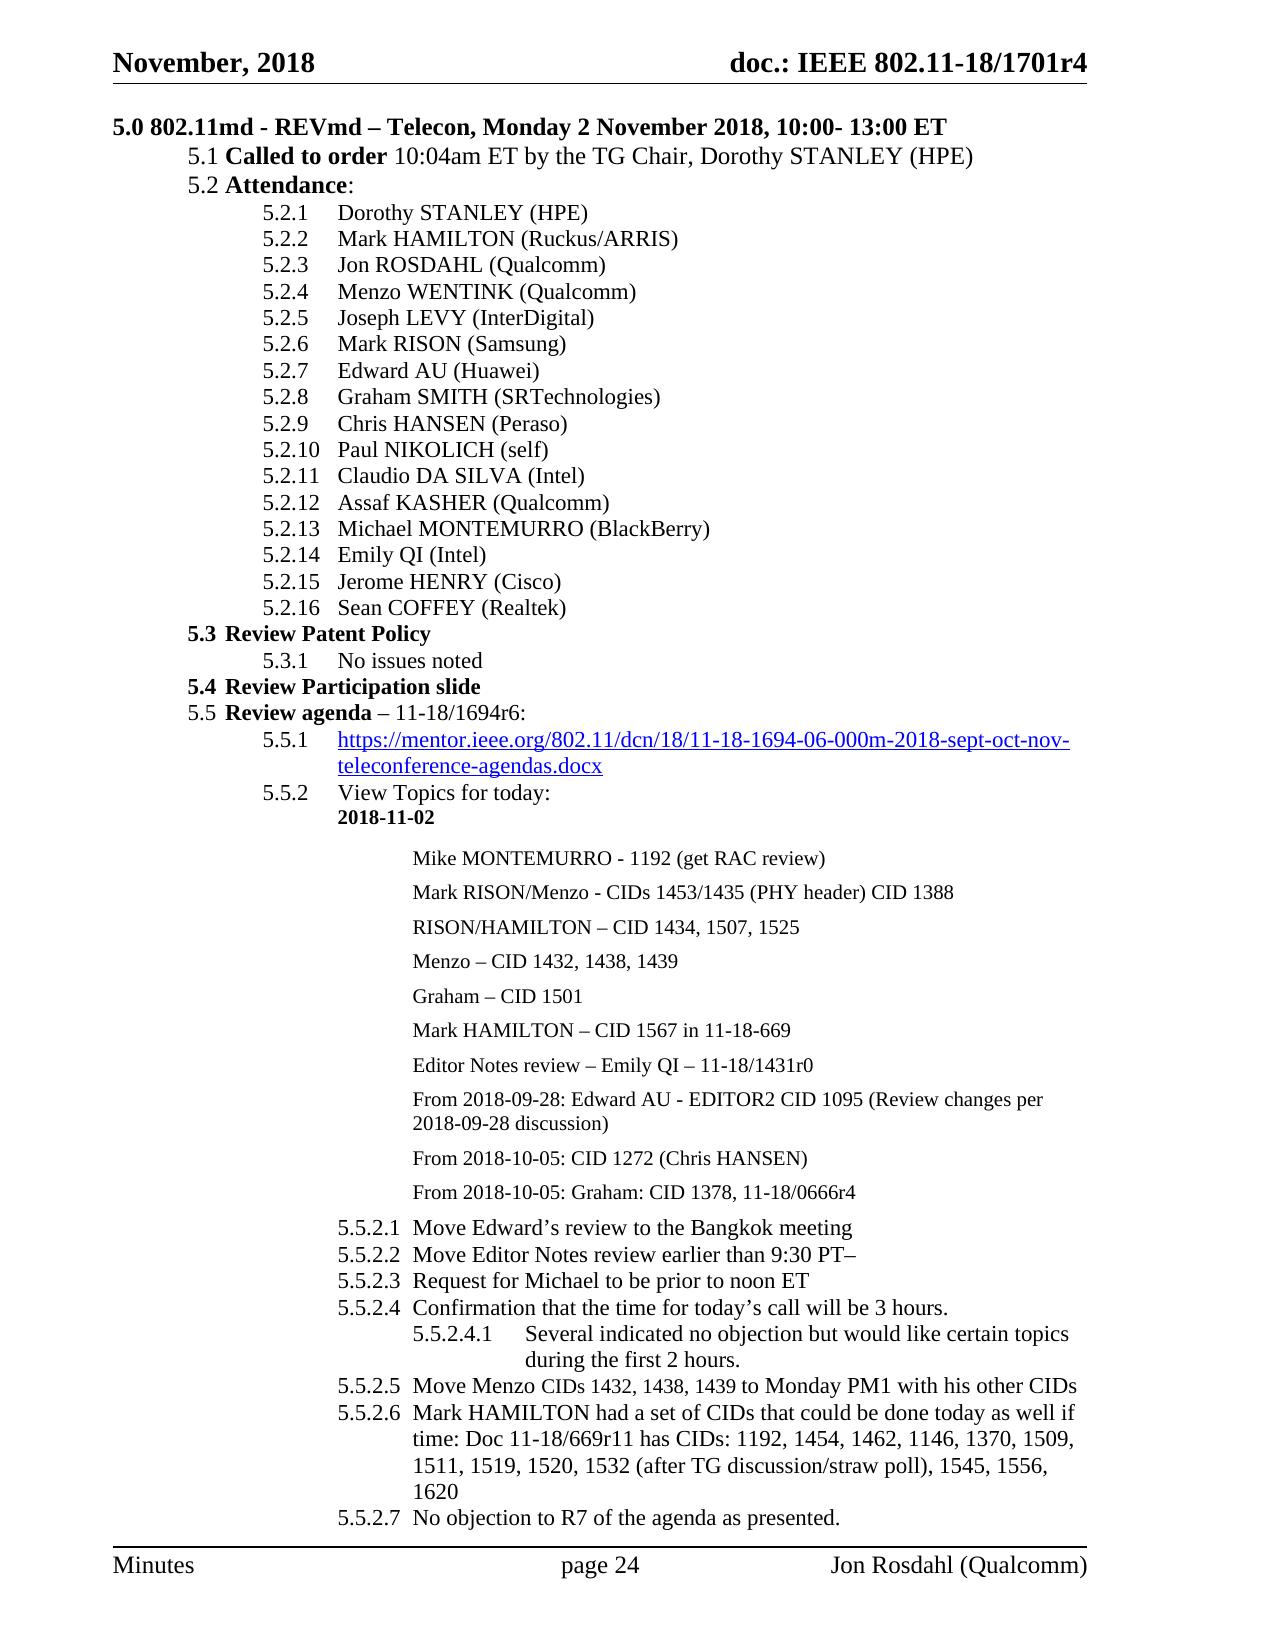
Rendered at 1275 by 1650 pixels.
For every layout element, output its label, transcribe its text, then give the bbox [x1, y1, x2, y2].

list Dorothy STANLEY (HPE) [262, 199, 1087, 225]
list Jon ROSDAHL (Qualcomm) [262, 251, 1087, 278]
list Edward AU (Huawei) [262, 357, 1087, 383]
text 2018-11-02 [337, 805, 1087, 829]
list Emily QI (Intel) [262, 541, 1087, 568]
list Assaf KASHER (Qualcomm) [262, 489, 1087, 515]
text From 2018-10-05: CID 1272 (Chris HANSEN) [412, 1146, 1087, 1169]
list Move Menzo CIDs 1432, 1438, 1439 to Monday PM1 with his other CIDs [337, 1373, 1087, 1399]
list Attendance: [187, 170, 1087, 199]
text From 2018-09-28: Edward AU - EDITOR2 CID 1095 (Review changes per 2018-09-28 discussion) [412, 1087, 1087, 1135]
list Mark HAMILTON (Ruckus/ARRIS) [262, 225, 1087, 251]
list Several indicated no objection but would like certain topics during the first 2 hours. [412, 1320, 1087, 1373]
list No objection to R7 of the agenda as presented. [337, 1504, 1087, 1531]
list Move Editor Notes review earlier than 9:30 PT– [337, 1241, 1087, 1267]
list Graham SMITH (SRTechnologies) [262, 383, 1087, 409]
list No issues noted [262, 647, 1087, 673]
text Graham – CID 1501 [412, 983, 1087, 1008]
text Mark HAMILTON – CID 1567 in 11-18-669 [412, 1018, 1087, 1042]
text Mike MONTEMURRO - 1192 (get RAC review) [412, 846, 1087, 870]
list Mark RISON (Samsung) [262, 331, 1087, 357]
text RISON/HAMILTON – CID 1434, 1507, 1525 [412, 914, 1087, 939]
list Move Edward’s review to the Bangkok meeting [337, 1214, 1087, 1241]
list Chris HANSEN (Peraso) [262, 409, 1087, 436]
list Jerome HENRY (Cisco) [262, 568, 1087, 594]
text Editor Notes review – Emily QI – 11-18/1431r0 [412, 1052, 1087, 1077]
list Michael MONTEMURRO (BlackBerry) [262, 515, 1087, 541]
text Menzo – CID 1432, 1438, 1439 [412, 949, 1087, 973]
list View Topics for today: [262, 778, 1087, 805]
text Mark RISON/Menzo - CIDs 1453/1435 (PHY header) CID 1388 [412, 880, 1087, 904]
list Review Participation slide [187, 673, 1087, 699]
list Confirmation that the time for today’s call will be 3 hours. [337, 1293, 1087, 1320]
list https://mentor.ieee.org/802.11/dcn/18/11-18-1694-06-000m-2018-sept-oct-nov-teleconference-agendas.docx [262, 726, 1087, 778]
list Review agenda – 11-18/1694r6: [187, 699, 1087, 726]
text From 2018-10-05: Graham: CID 1378, 11-18/0666r4 [412, 1180, 1087, 1204]
list Called to order 10:04am ET by the TG Chair, Dorothy STANLEY (HPE) [187, 141, 1087, 170]
list Joseph LEVY (InterDigital) [262, 304, 1087, 331]
list Sean COFFEY (Realtek) [262, 594, 1087, 620]
list Paul NIKOLICH (self) [262, 436, 1087, 462]
list 802.11md - REVmd – Telecon, Monday 2 November 2018, 10:00- 13:00 ET [112, 112, 1087, 141]
list Claudio DA SILVA (Intel) [262, 462, 1087, 489]
list Menzo WENTINK (Qualcomm) [262, 278, 1087, 304]
list Mark HAMILTON had a set of CIDs that could be done today as well if time: Doc 11-18/669r11 has CIDs: 1192, 1454, 1462, 1146, 1370, 1509, 1511, 1519, 1520, 1532 (after TG discussion/straw poll), 1545, 1556, 1620 [337, 1399, 1087, 1504]
list Review Patent Policy [187, 620, 1087, 647]
list Request for Michael to be prior to noon ET [337, 1267, 1087, 1293]
